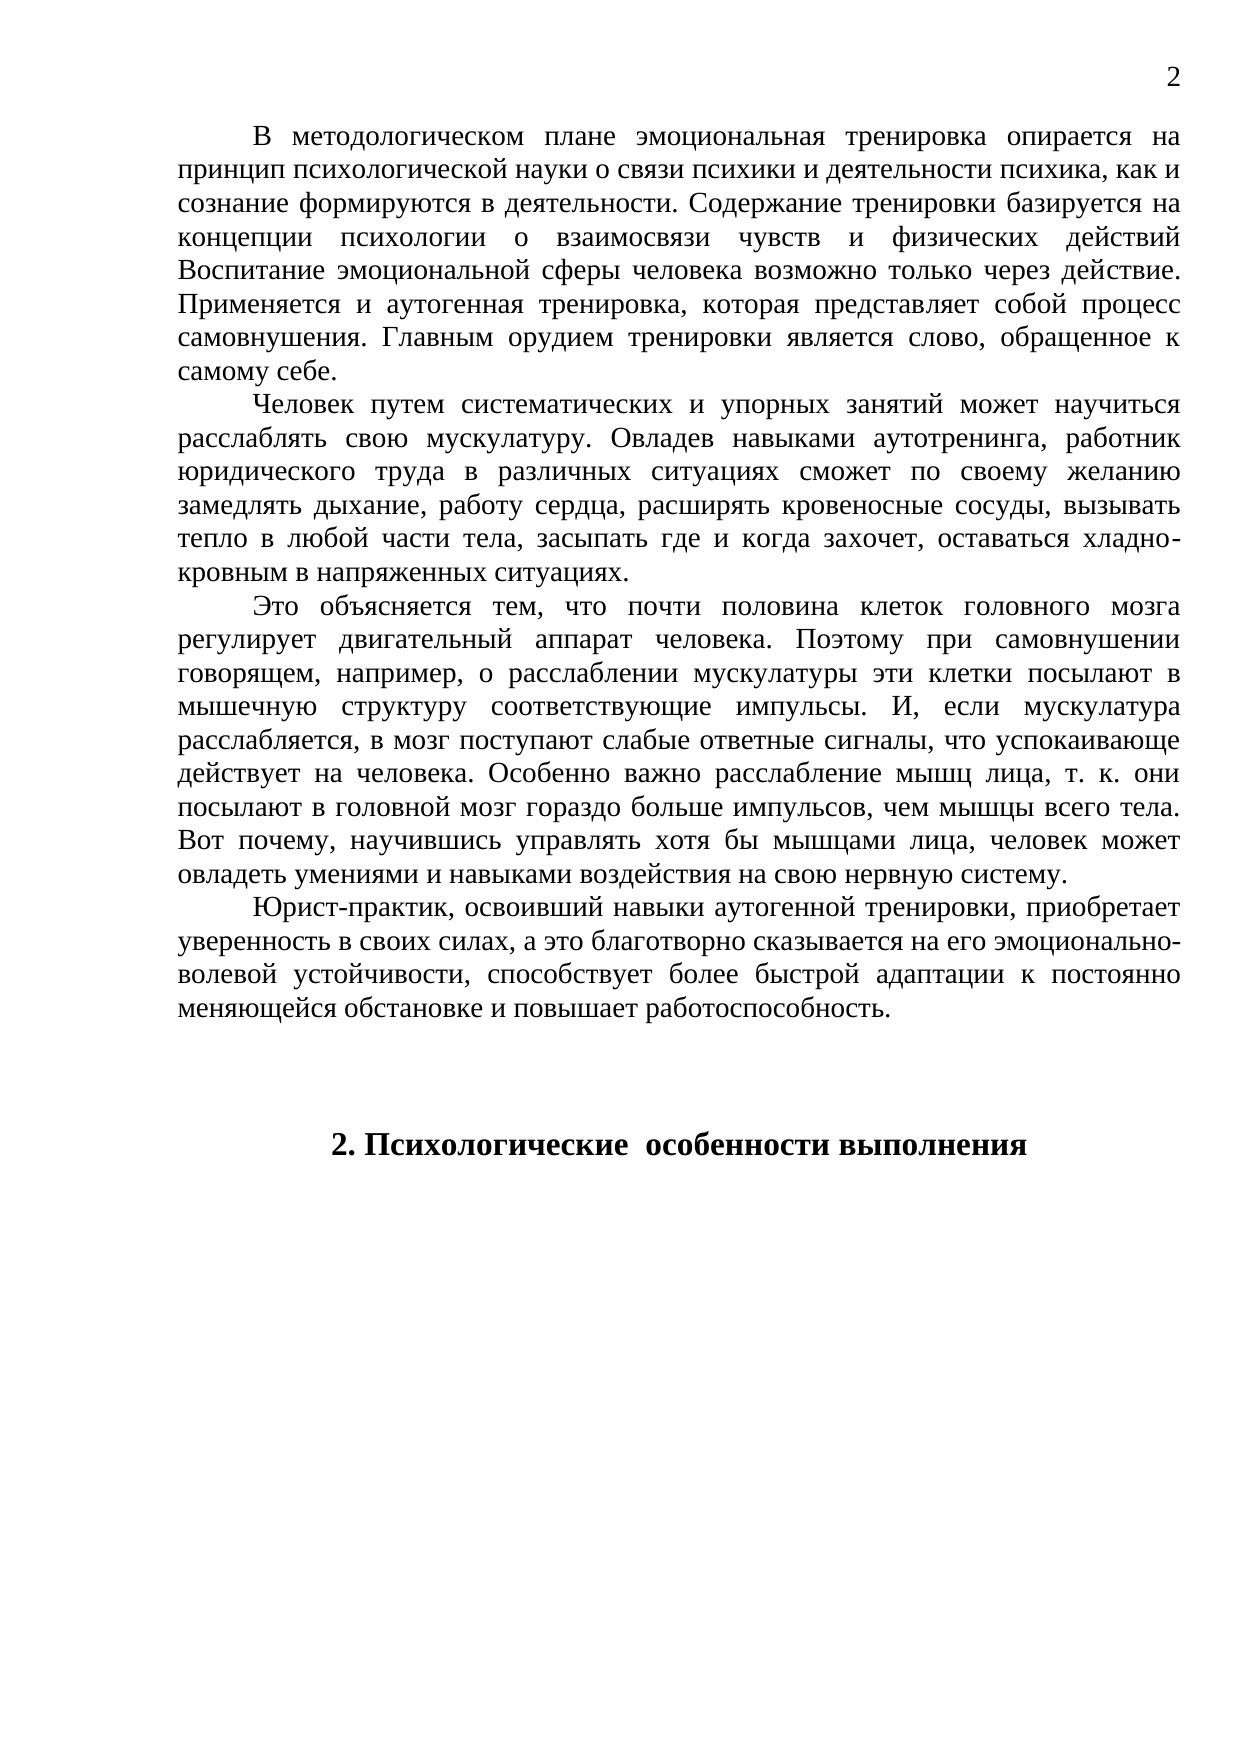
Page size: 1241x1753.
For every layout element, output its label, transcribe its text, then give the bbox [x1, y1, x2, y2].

text Человек путем систематических и упорных занятий может научиться расслаблять свою мускулатуру. Овладев навыками аутотренинга, работник юридического труда в различных ситуациях сможет по своему желанию замедлять дыхание, работу сердца, расширять кровеносные сосуды, вызывать тепло в любой части тела, засыпать где и когда захочет, оставаться хладнокровным в напряженных ситуациях. [177, 386, 1181, 588]
text Это объясняется тем, что почти половина клеток головного мозга регулирует двигательный аппарат человека. Поэтому при самовнушении говорящем, например, о расслаблении мускулатуры эти клетки посылают в мышечную структуру соответствующие импульсы. И, если мускулатура расслабляется, в мозг поступают слабые ответные сигналы, что успокаивающе действует на человека. Особенно важно расслабление мышц лица, т. к. они посылают в головной мозг гораздо больше импульсов, чем мышцы всего тела. Вот почему, научившись управлять хотя бы мышцами лица, человек может овладеть умениями и навыками воздействия на свою нервную систему. [177, 588, 1181, 889]
text Юрист-практик, освоивший навыки аутогенной тренировки, приобретает уверенность в своих силах, а это благотворно сказывается на его эмоционально-волевой устойчивости, способствует более быстрой адаптации к постоянно меняющейся обстановке и повышает работоспособность. [177, 889, 1181, 1024]
text 2. Психологические особенности выполнения [177, 1124, 1181, 1163]
text В методологическом плане эмоциональная тренировка опирается на принцип психологической науки о связи психики и деятельности психика, как и сознание формируются в деятельности. Содержание тренировки базируется на концепции психологии о взаимосвязи чувств и физических действий Воспитание эмоциональной сферы человека возможно только через действие. Применяется и аутогенная тренировка, которая представляет собой процесс самовнушения. Главным орудием тренировки является слово, обращенное к самому себе. [177, 118, 1181, 386]
